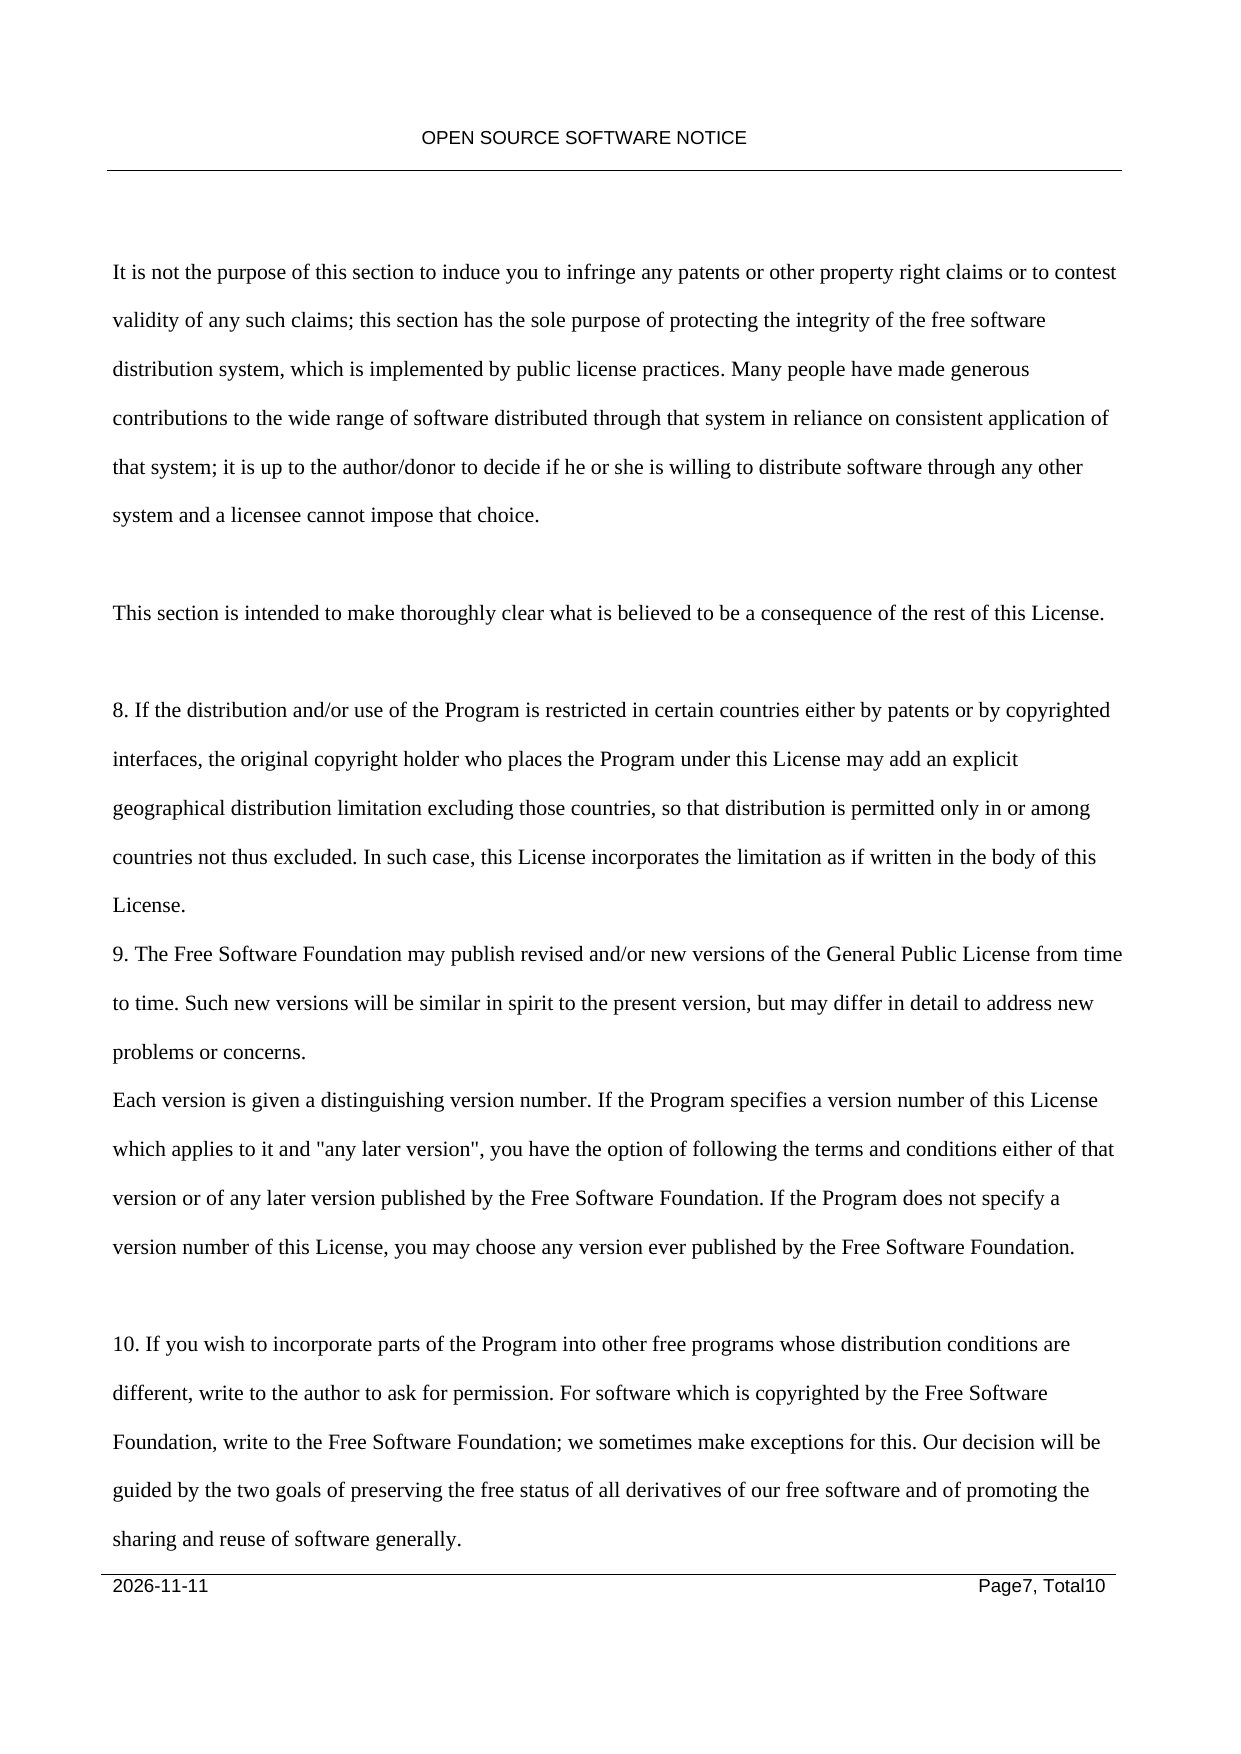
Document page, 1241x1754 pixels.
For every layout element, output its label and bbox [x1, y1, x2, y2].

text [112, 206, 1128, 1555]
